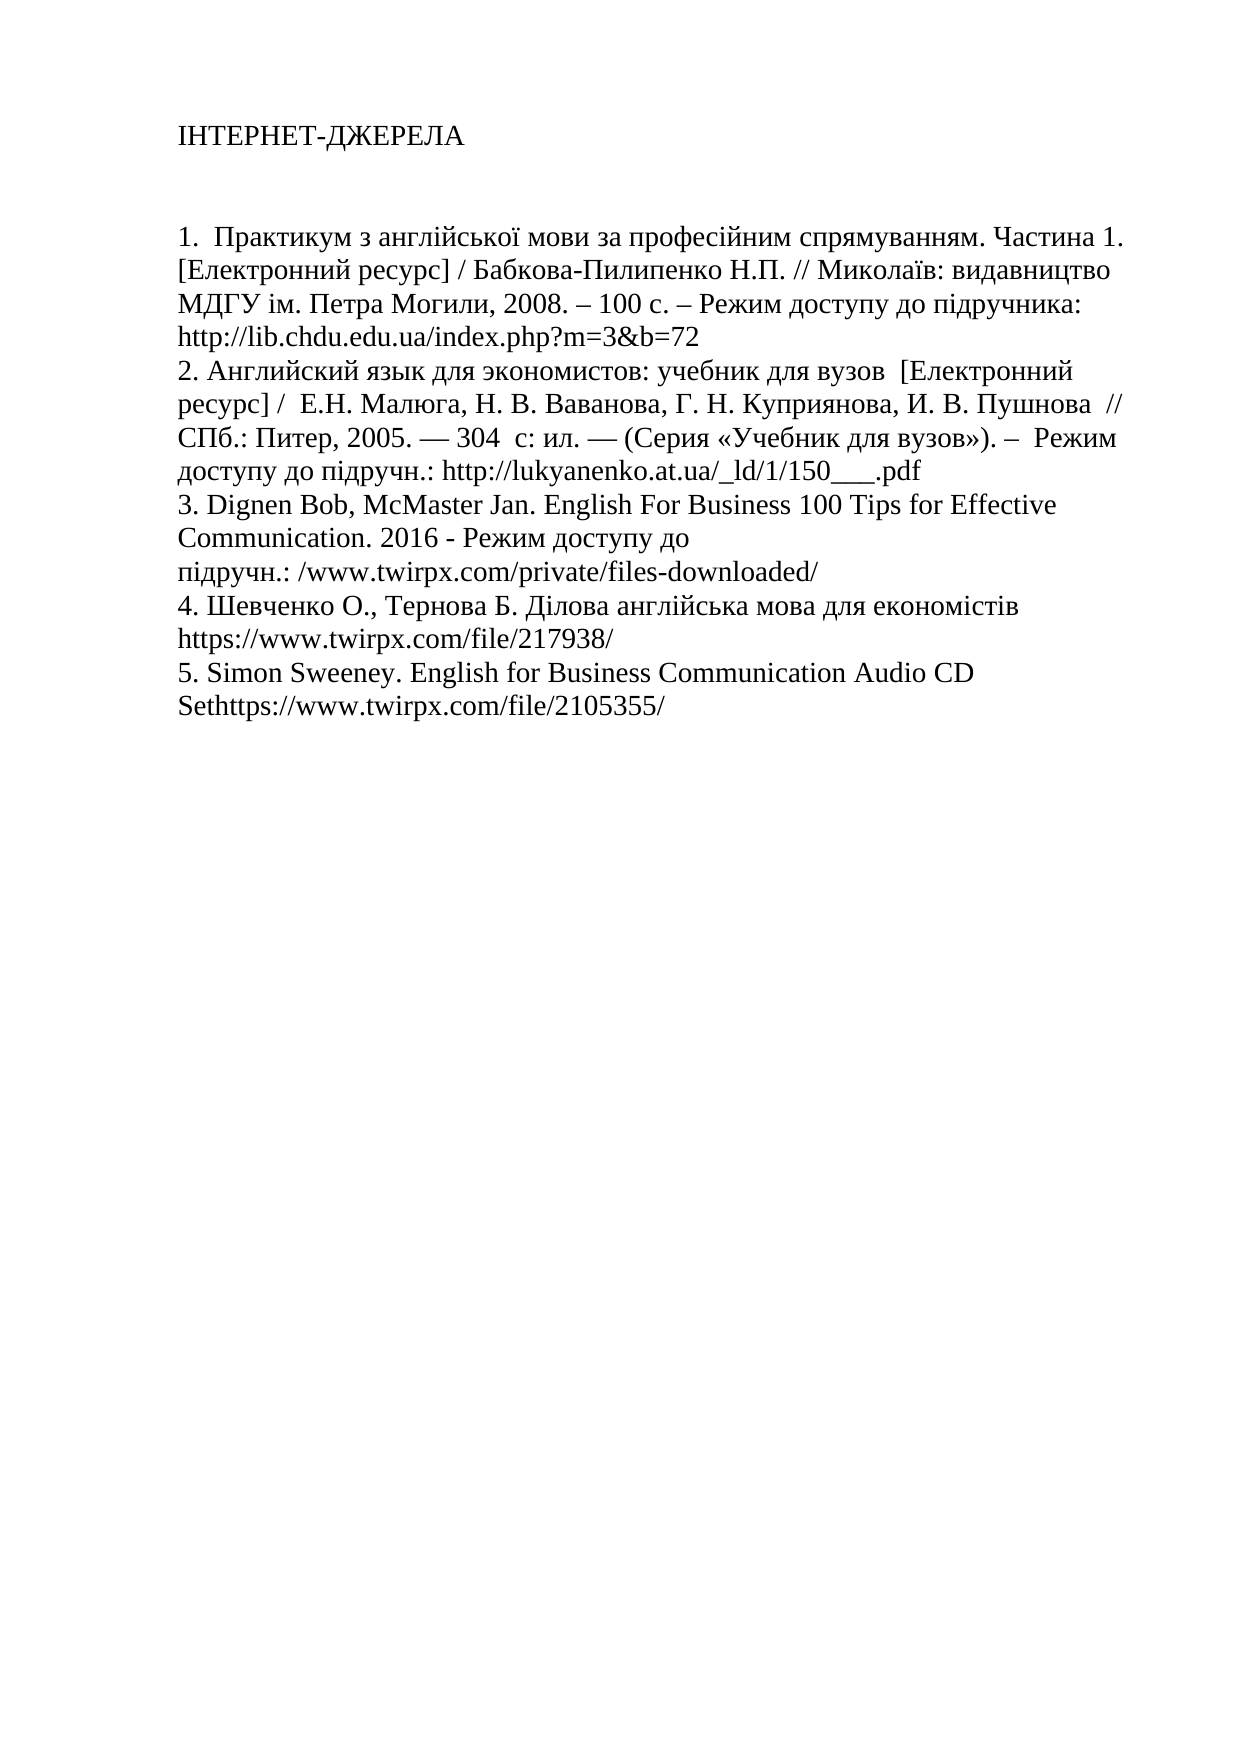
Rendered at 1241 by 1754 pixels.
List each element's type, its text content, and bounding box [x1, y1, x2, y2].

text 3. Dignen Bob, McMaster Jan. English For Business 100 Tips for Effective Communication. 2016 - Режим доступу до підручн.: /www.twirpx.com/private/files-downloaded/ [177, 487, 1152, 588]
text 2. Английский язык для экономистов: учебник для вузов [Електронний ресурс] / Е.Н. Малюга, Н. В. Ваванова, Г. Н. Куприянова, И. В. Пушнова // СПб.: Питер, 2005. — 304 с: ил. — (Серия «Учебник для вузов»). – Режим доступу до підручн.: http://lukyanenko.at.ua/_ld/1/150___.pdf [177, 353, 1152, 487]
text 5. Simon Sweeney. English for Business Communication Audio CD Sethttps://www.twirpx.com/file/2105355/ [177, 655, 1152, 722]
text 1. Практикум з англійської мови за професійним спрямуванням. Частина 1. [Електронний ресурс] / Бабкова-Пилипенко Н.П. // Миколаїв: видавництво МДГУ ім. Петра Могили, 2008. – 100 с. – Режим доступу до підручника: http://lib.chdu.edu.ua/index.php?m=3&b=72 [177, 219, 1152, 353]
text 4. Шевченко О., Тернова Б. Ділова англійська мова для економістів https://www.twirpx.com/file/217938/ [177, 588, 1152, 655]
text ІНТЕРНЕТ-ДЖЕРЕЛА [177, 118, 1152, 152]
